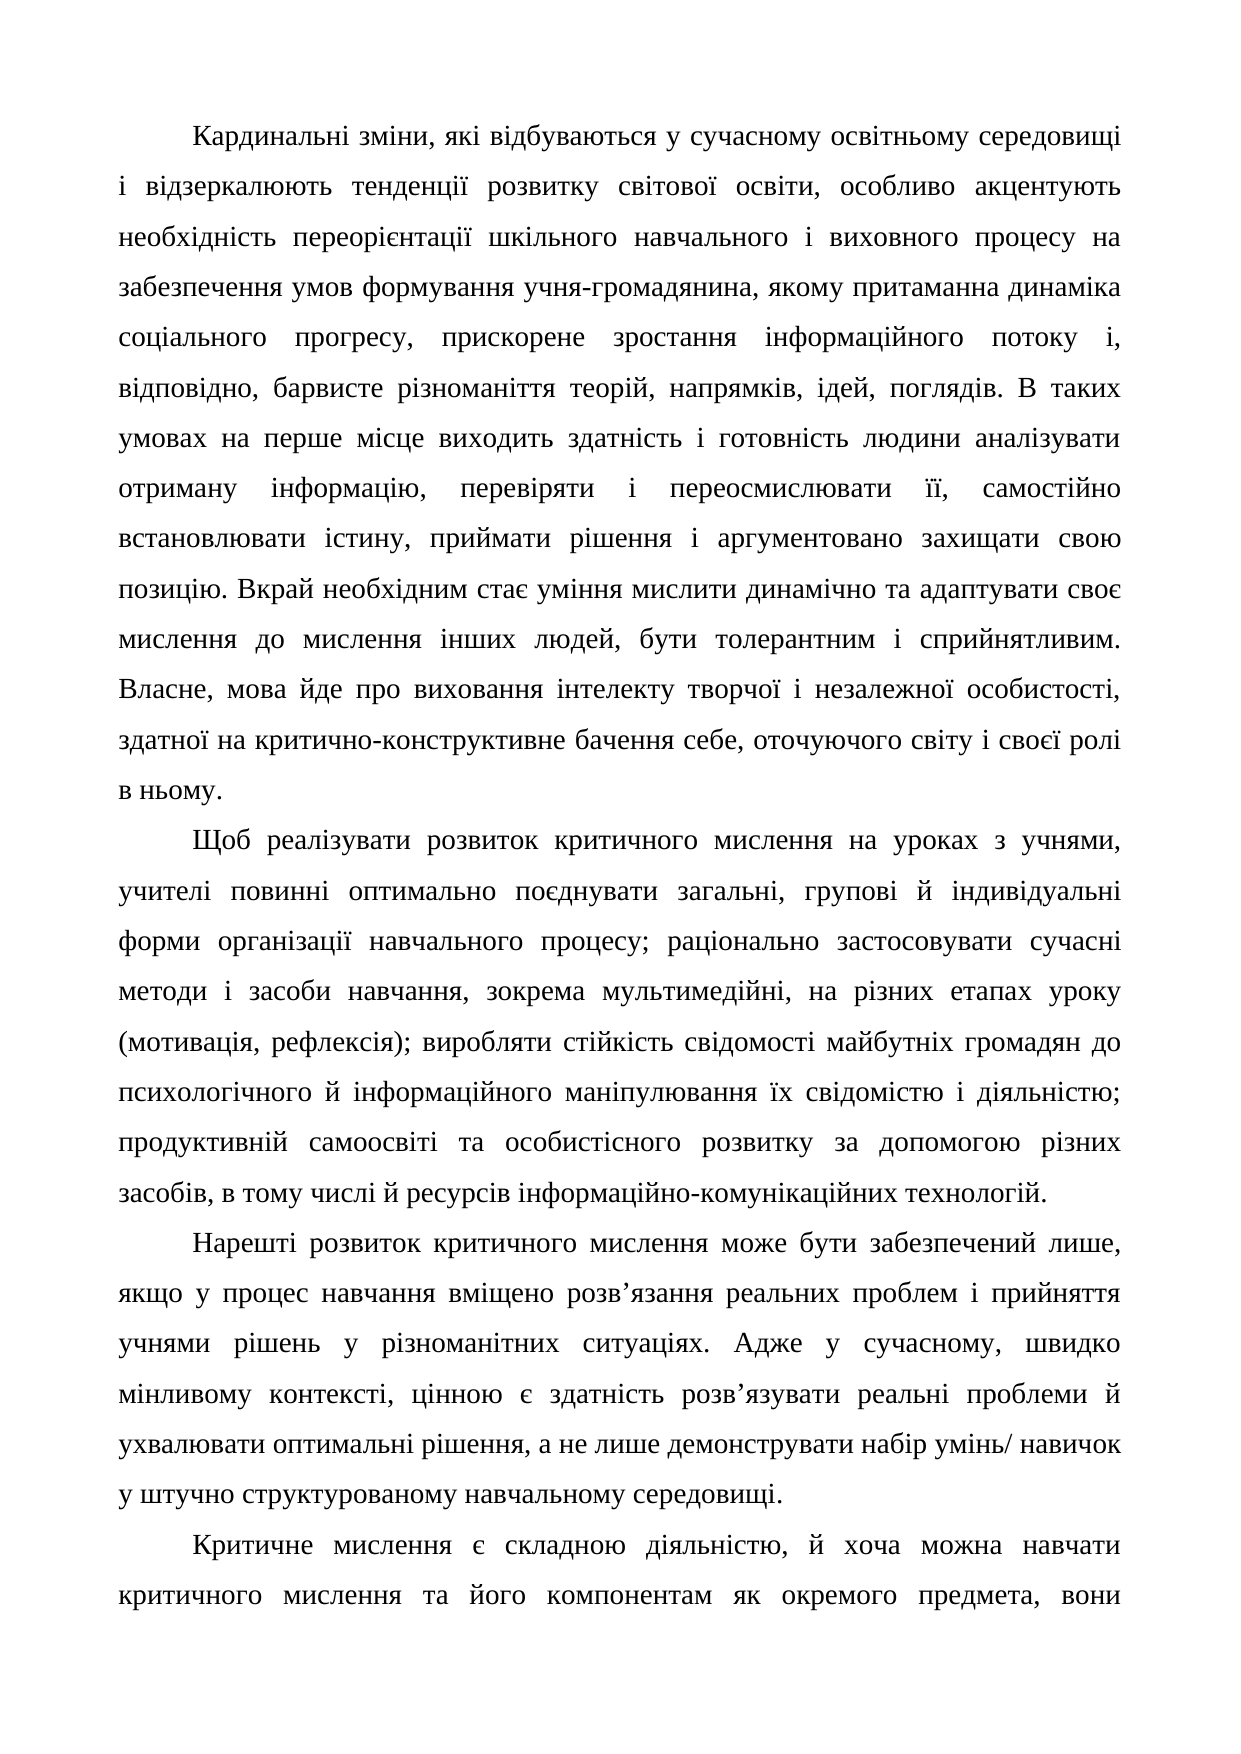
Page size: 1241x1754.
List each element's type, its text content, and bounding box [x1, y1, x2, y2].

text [118, 1527, 1122, 1611]
text Щоб реалізувати розвиток критичного мислення на уроках з учнями, учителі повинні оптимально поєднувати загальні, групові й індивідуальні форми організації навчального процесу; раціонально застосовувати сучасні методи і засоби навчання, зокрема мультимедійні, на різних етапах уроку (мотивація, рефлексія); виробляти стійкість свідомості майбутніх громадян до психологічного й інформаційного маніпулювання їх свідомістю і діяльністю; продуктивній самоосвіті та особистісного розвитку за допомогою різних засобів, в тому числі й ресурсів інформаційно-комунікаційних технологій. [118, 822, 1122, 1208]
text Кардинальні зміни, які відбуваються у сучасному освітньому середовищі і відзеркалюють тенденції розвитку світової освіти, особливо акцентують необхідність переорієнтації шкільного навчального і виховного процесу на забезпечення умов формування учня-громадянина, якому притаманна динаміка соціального прогресу, прискорене зростання інформаційного потоку і, відповідно, барвисте різноманіття теорій, напрямків, ідей, поглядів. В таких умовах на перше місце виходить здатність і готовність людини аналізувати отриману інформацію, перевіряти і переосмислювати її, самостійно встановлювати істину, приймати рішення і аргументовано захищати свою позицію. Вкрай необхідним стає уміння мислити динамічно та адаптувати своє мислення до мислення інших людей, бути толерантним і сприйнятливим. Власне, мова йде про виховання інтелекту творчої і незалежної особистості, здатної на критично-конструктивне бачення себе, оточуючого світу і своєї ролі в ньому. [118, 118, 1122, 806]
text Нарешті розвиток критичного мислення може бути забезпечений лише, якщо у процес навчання вміщено розв’язання реальних проблем і прийняття учнями рішень у різноманітних ситуаціях. Адже у сучасному, швидко мінливому контексті, цінною є здатність розв’язувати реальні проблеми й ухвалювати оптимальні рішення, а не лише демонструвати набір умінь/ навичок у штучно структурованому навчальному середовищі. [118, 1225, 1122, 1510]
